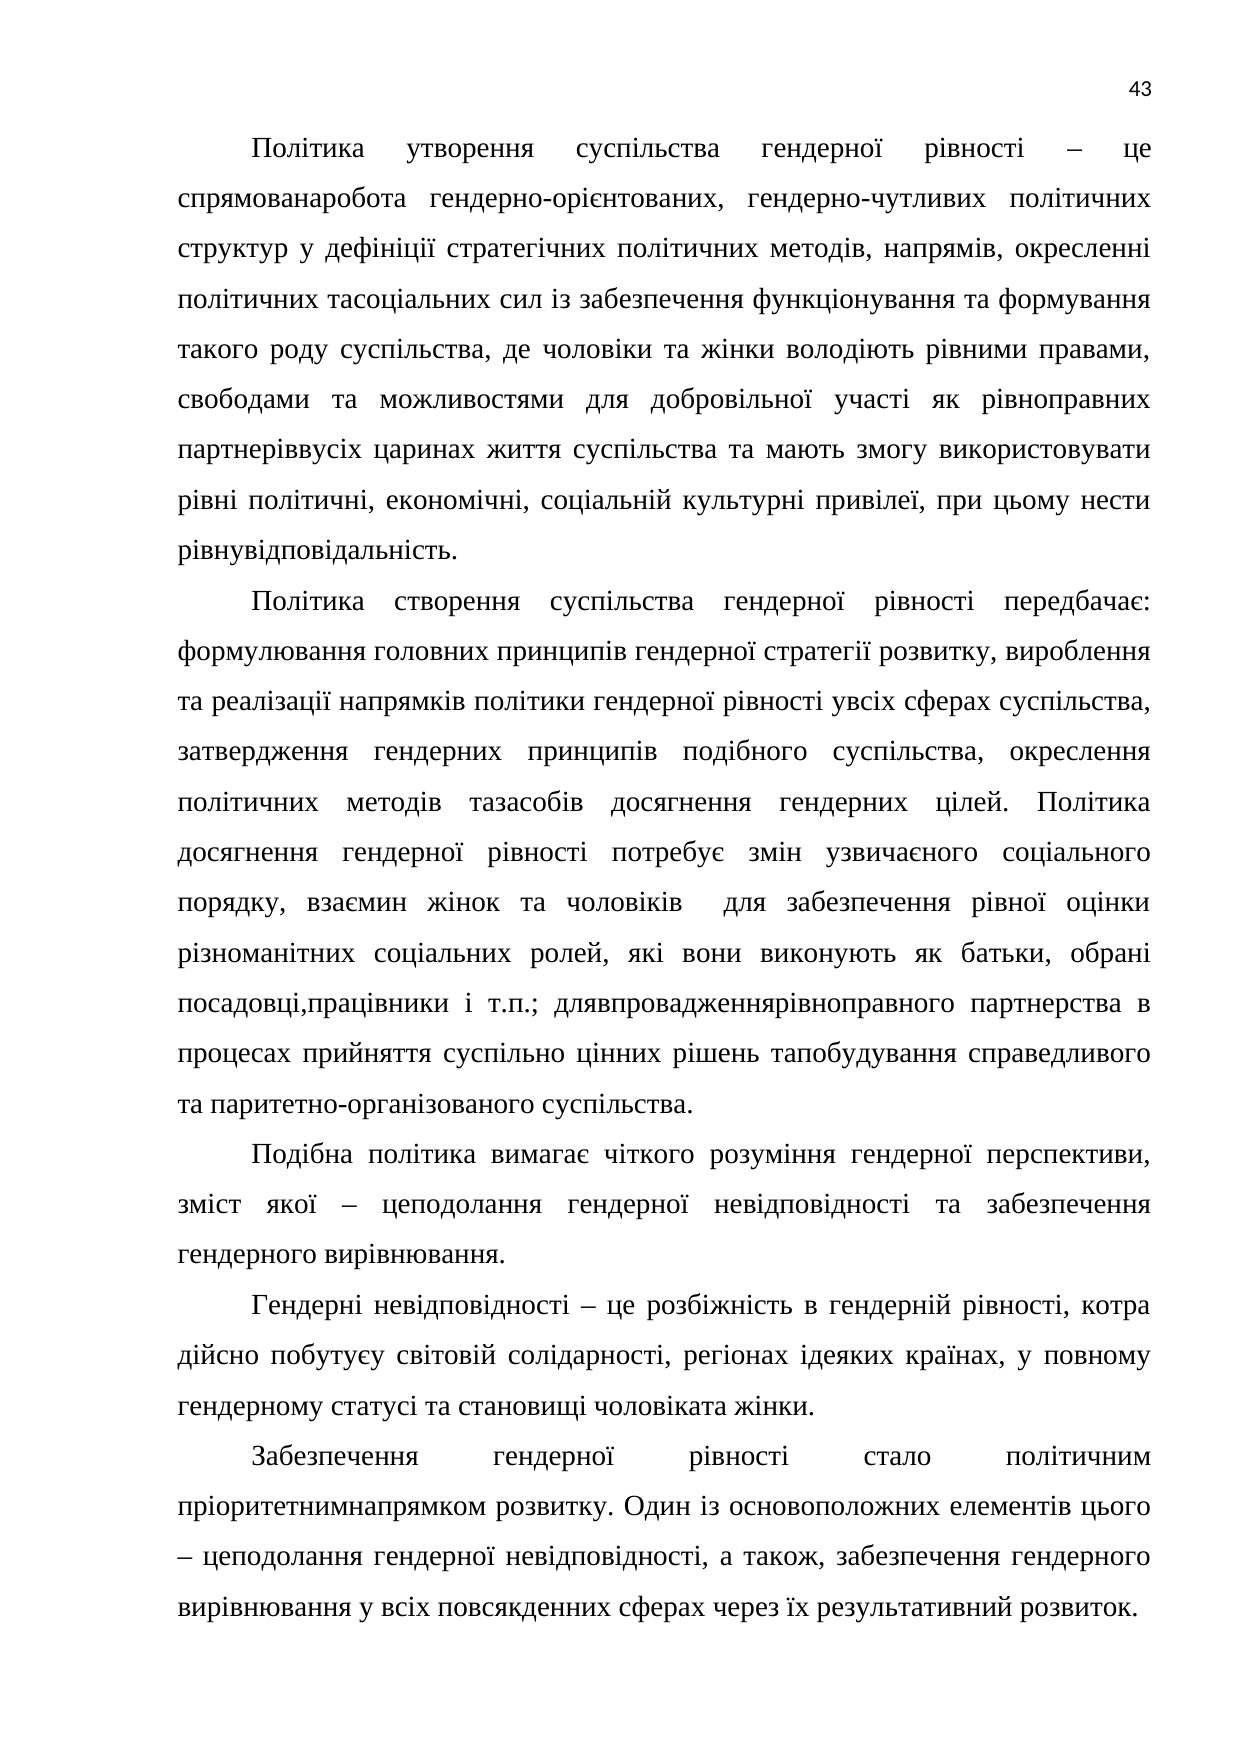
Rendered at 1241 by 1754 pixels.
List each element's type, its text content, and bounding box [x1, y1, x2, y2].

list Політика створення суспільства гендерної рівності передбачає: формулювання головних принципів гендерної стратегії розвитку, вироблення та реалізації напрямків політики гендерної рівності увсіх сферах суспільства, затвердження гендерних принципів подібного суспільства, окреслення політичних методів тазасобів досягнення гендерних цілей. Політика досягнення гендерної рівності потребує змін узвичаєного соціального порядку, взаємин жінок та чоловіків для забезпечення рівної оцінки різноманітних соціальних ролей, які вони виконують як батьки, обрані посадовці,працівники і т.п.; длявпровадженнярівноправного партнерства в процесах прийняття суспільно цінних рішень тапобудування справедливого та паритетно-організованого суспільства. [177, 583, 1152, 1119]
list Забезпечення гендерної рівності стало політичним пріоритетнимнапрямком розвитку. Один із основоположних елементів цього – цеподолання гендерної невідповідності, а також, забезпечення гендерного вирівнювання у всіх повсякденних сферах через їх результативний розвиток. [177, 1438, 1152, 1622]
list Подібна політика вимагає чіткого розуміння гендерної перспективи, зміст якої – цеподолання гендерної невідповідності та забезпечення гендерного вирівнювання. [177, 1136, 1152, 1270]
list Гендерні невідповідності – це розбіжність в гендерній рівності, котра дійсно побутуєу світовій солідарності, регіонах ідеяких країнах, у повному гендерному статусі та становищі чоловіката жінки. [177, 1287, 1152, 1421]
list Політика утворення суспільства гендерної рівності – це спрямованаробота гендерно-орієнтованих, гендерно-чутливих політичних структур у дефініції стратегічних політичних методів, напрямів, окресленні політичних тасоціальних сил із забезпечення функціонування та формування такого роду суспільства, де чоловіки та жінки володіють рівними правами, свободами та можливостями для добровільної участі як рівноправних партнеріввусіх царинах життя суспільства та мають змогу використовувати рівні політичні, економічні, соціальній культурні привілеї, при цьому нести рівнувідповідальність. [177, 130, 1152, 566]
